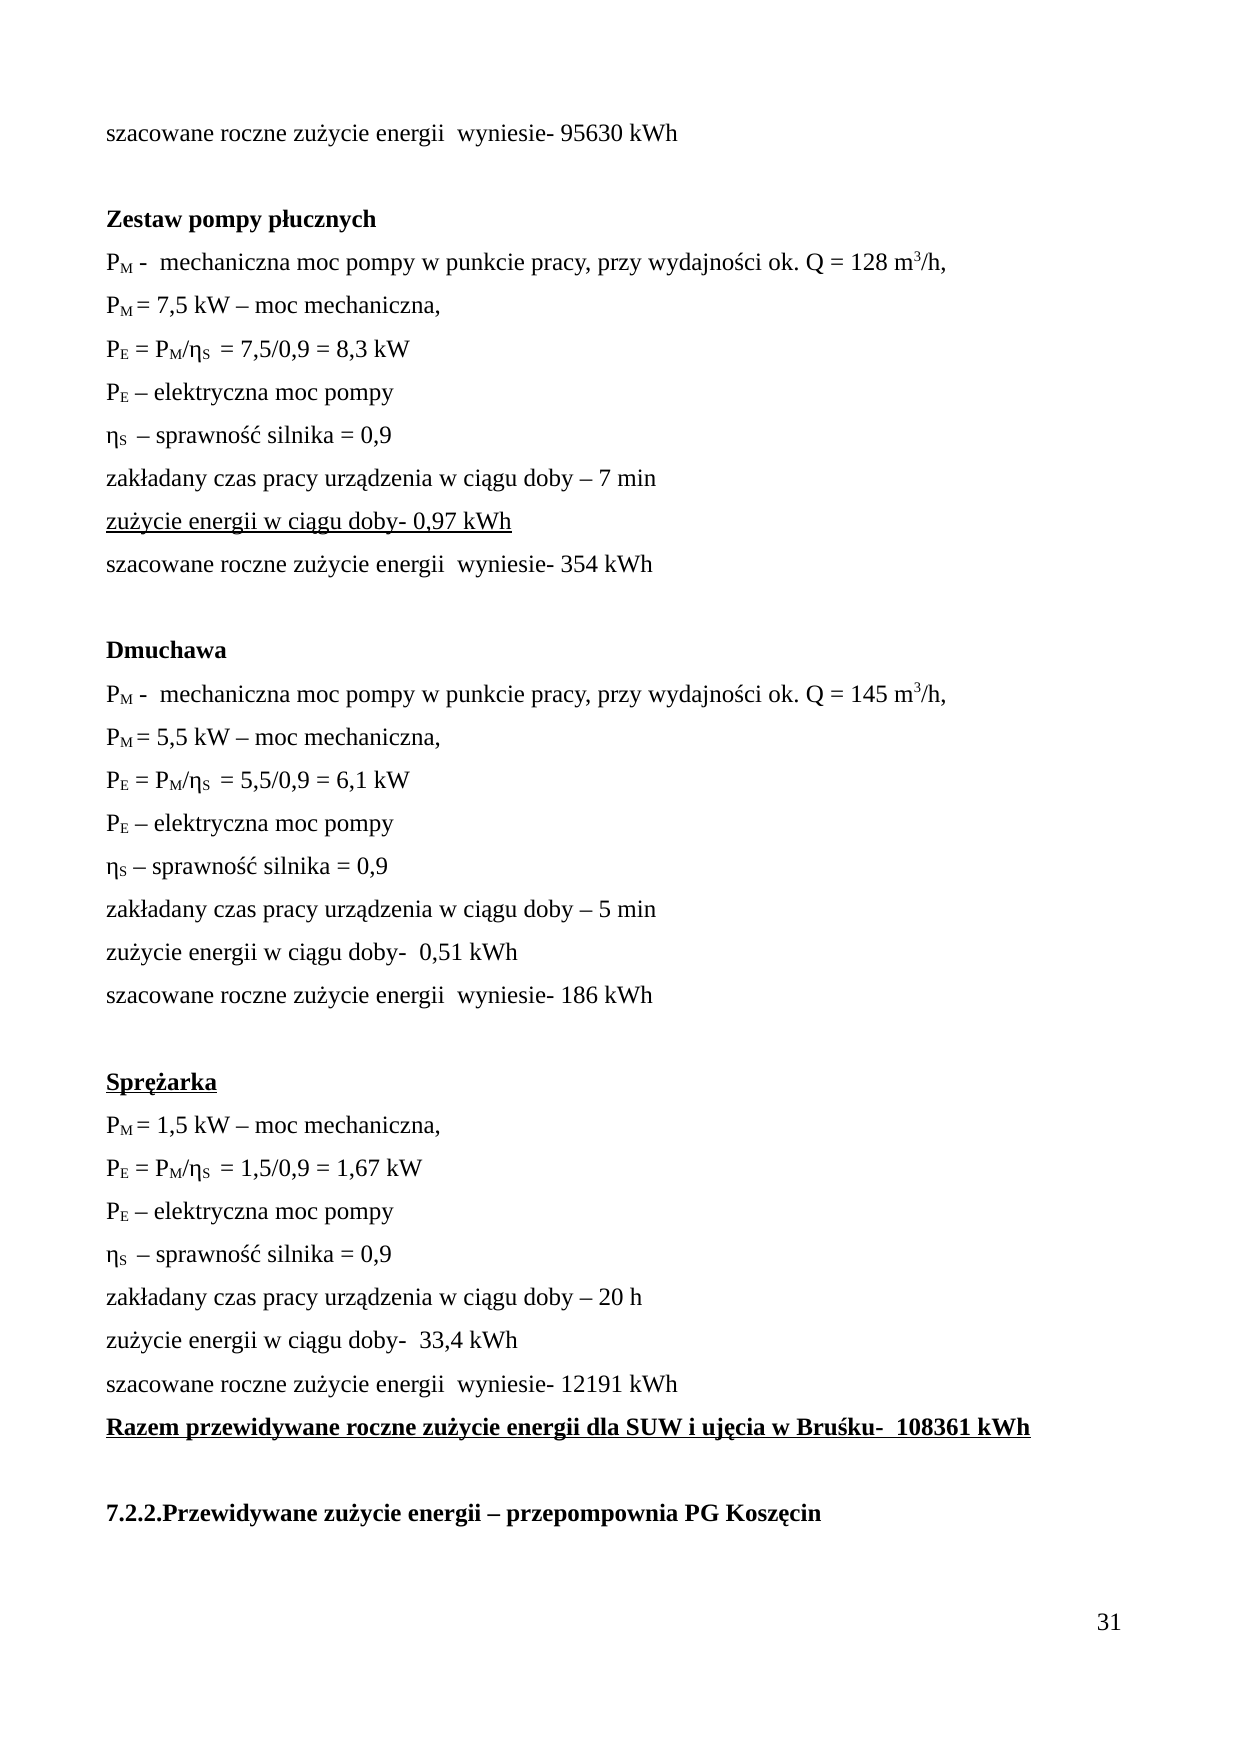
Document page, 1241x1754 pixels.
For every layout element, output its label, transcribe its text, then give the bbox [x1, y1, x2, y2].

text PM = 5,5 kW – moc mechaniczna, [106, 722, 1121, 751]
text Sprężarka [106, 1067, 1121, 1096]
text szacowane roczne zużycie energii wyniesie- 186 kWh [106, 981, 1121, 1009]
text PE = PM/ηS = 5,5/0,9 = 6,1 kW [106, 765, 1121, 794]
text zakładany czas pracy urządzenia w ciągu doby – 7 min [106, 463, 1121, 492]
text zużycie energii w ciągu doby- 33,4 kWh [106, 1326, 1121, 1354]
text ηS – sprawność silnika = 0,9 [106, 420, 1121, 449]
subtitle 7.2.2.Przewidywane zużycie energii – przepompownia PG Koszęcin [106, 1498, 1121, 1527]
text szacowane roczne zużycie energii wyniesie- 354 kWh [106, 549, 1121, 578]
text szacowane roczne zużycie energii wyniesie- 12191 kWh [106, 1369, 1121, 1397]
text PM - mechaniczna moc pompy w punkcie pracy, przy wydajności ok. Q = 145 m3/h, [106, 679, 1121, 707]
text PM = 7,5 kW – moc mechaniczna, [106, 291, 1121, 319]
text zużycie energii w ciągu doby- 0,97 kWh [106, 506, 1121, 535]
text zakładany czas pracy urządzenia w ciągu doby – 20 h [106, 1282, 1121, 1311]
text PM - mechaniczna moc pompy w punkcie pracy, przy wydajności ok. Q = 128 m3/h, [106, 247, 1121, 276]
text PE – elektryczna moc pompy [106, 1196, 1121, 1225]
text PE = PM/ηS = 1,5/0,9 = 1,67 kW [106, 1153, 1121, 1182]
text zakładany czas pracy urządzenia w ciągu doby – 5 min [106, 894, 1121, 923]
text ηS – sprawność silnika = 0,9 [106, 851, 1121, 880]
text PE = PM/ηS = 7,5/0,9 = 8,3 kW [106, 334, 1121, 362]
text zużycie energii w ciągu doby- 0,51 kWh [106, 937, 1121, 966]
text Razem przewidywane roczne zużycie energii dla SUW i ujęcia w Bruśku- 108361 kWh [106, 1412, 1121, 1441]
text PM = 1,5 kW – moc mechaniczna, [106, 1110, 1121, 1139]
text PE – elektryczna moc pompy [106, 377, 1121, 406]
subtitle Zestaw pompy płucznych [106, 204, 1121, 233]
text ηS – sprawność silnika = 0,9 [106, 1239, 1121, 1268]
text PE – elektryczna moc pompy [106, 808, 1121, 837]
text szacowane roczne zużycie energii wyniesie- 95630 kWh [106, 118, 1121, 147]
subtitle Dmuchawa [106, 636, 1121, 664]
